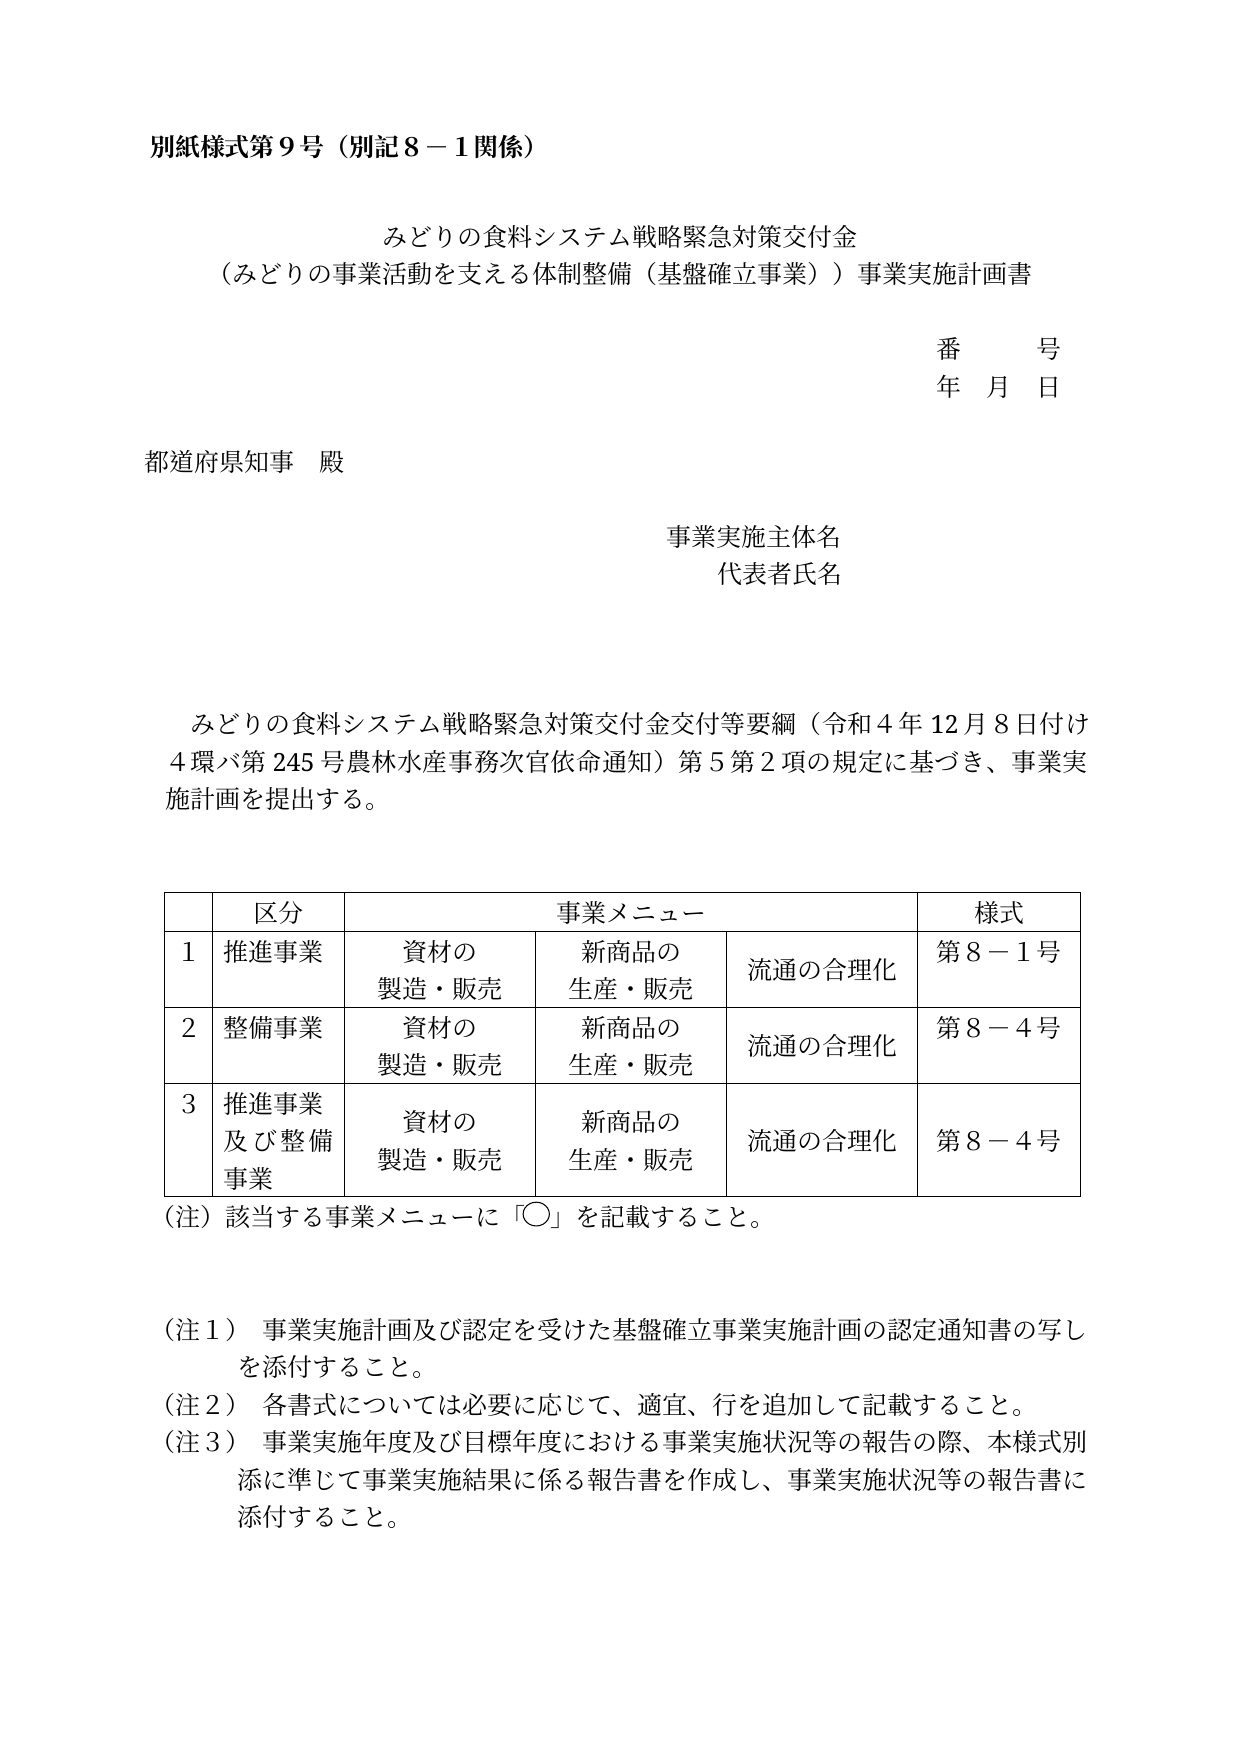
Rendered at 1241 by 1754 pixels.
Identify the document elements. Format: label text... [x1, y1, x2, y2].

table_cell 流通の合理化 [727, 1008, 917, 1083]
table_cell 第８－４号 [918, 1008, 1080, 1083]
text 添に準じて事業実施結果に係る報告書を作成し、事業実施状況等の報告書に [150, 1460, 1090, 1497]
text みどりの食料システム戦略緊急対策交付金交付等要綱（令和４年12月８日付け４環バ第245号農林水産事務次官依命通知）第５第２項の規定に基づき、事業実施計画を提出する。 [165, 704, 1090, 817]
table_cell 資材の 製造・販売 [345, 932, 535, 1007]
table_cell 資材の 製造・販売 [345, 1084, 535, 1196]
text （みどりの事業活動を支える体制整備（基盤確立事業））事業実施計画書 [150, 254, 1090, 292]
table_cell １ [165, 932, 212, 1007]
table_header 事業メニュー [345, 893, 917, 931]
text 事業実施主体名 [150, 517, 1090, 554]
list 各書式については必要に応じて、適宜、行を追加して記載すること。 [150, 1385, 1090, 1422]
text 番 号 [150, 329, 1061, 367]
text （注）該当する事業メニューに「 」を記載すること。 [150, 1197, 1090, 1235]
table_cell 推進事業 及び整備事業 [213, 1084, 344, 1196]
table_cell ２ [165, 1008, 212, 1083]
text 添付すること。 [150, 1497, 1090, 1535]
table_cell 新商品の 生産・販売 [536, 1008, 726, 1083]
table_cell 推進事業 [213, 932, 344, 1007]
text を添付すること。 [150, 1347, 1090, 1385]
text 別紙様式第９号（別記８－１関係） [150, 127, 1090, 164]
table_header 区分 [213, 893, 344, 931]
list 事業実施計画及び認定を受けた基盤確立事業実施計画の認定通知書の写し [150, 1310, 1090, 1347]
text 都道府県知事 殿 [144, 442, 1090, 479]
table_cell 流通の合理化 [727, 932, 917, 1007]
text 年 月 日 [150, 367, 1061, 404]
table_cell 第８－４号 [918, 1084, 1080, 1196]
table_cell 流通の合理化 [727, 1084, 917, 1196]
table_cell 資材の 製造・販売 [345, 1008, 535, 1083]
text みどりの食料システム戦略緊急対策交付金 [150, 217, 1090, 254]
table_cell ３ [165, 1084, 212, 1196]
table_header 様式 [918, 893, 1080, 931]
table_cell 第８－１号 [918, 932, 1080, 1007]
table_cell 新商品の 生産・販売 [536, 1084, 726, 1196]
list 事業実施年度及び目標年度における事業実施状況等の報告の際、本様式別 [150, 1422, 1090, 1460]
table_cell 新商品の 生産・販売 [536, 932, 726, 1007]
text 代表者氏名 [150, 554, 1090, 592]
table_header [165, 893, 212, 931]
table_cell 整備事業 [213, 1008, 344, 1083]
